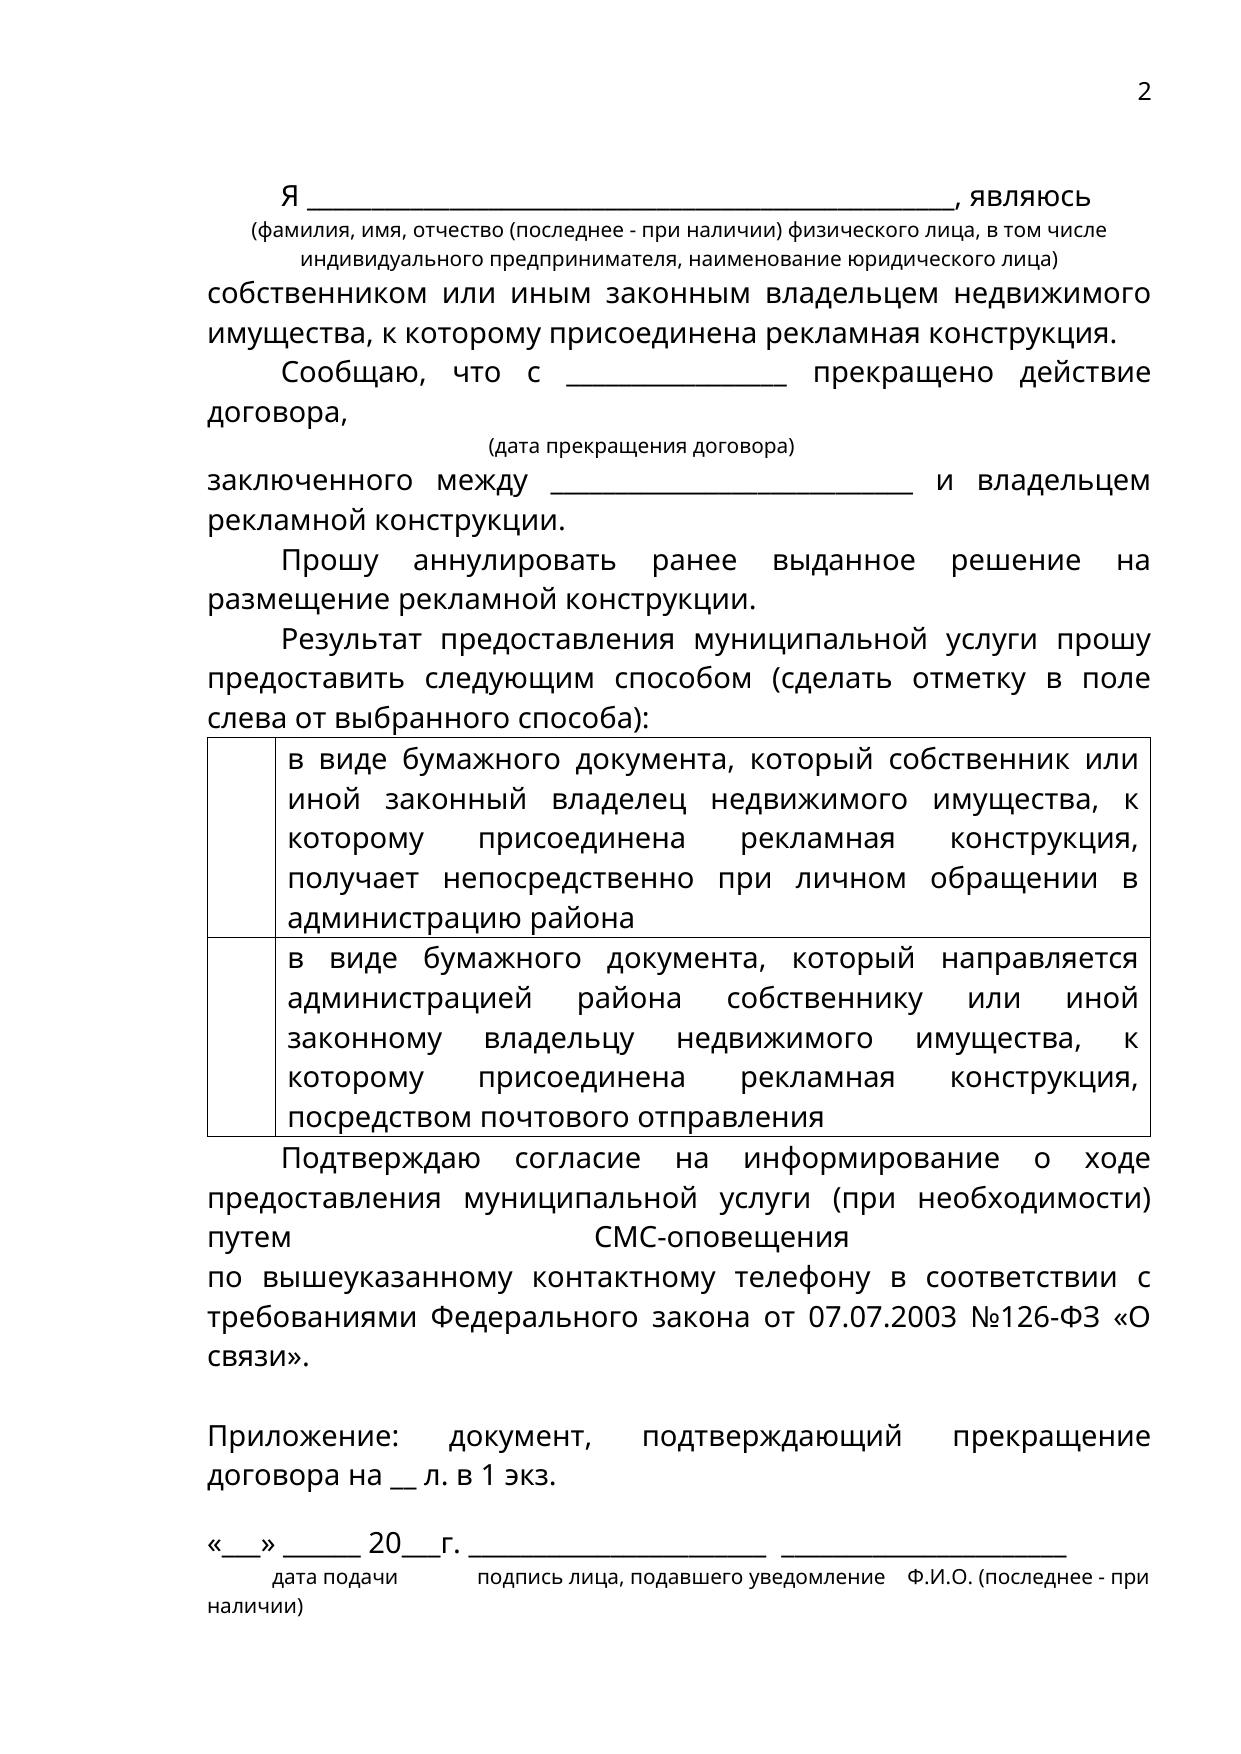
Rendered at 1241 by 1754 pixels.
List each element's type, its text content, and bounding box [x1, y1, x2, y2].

text (дата прекращения договора) [207, 431, 1152, 459]
text собственником или иным законным владельцем недвижимого имущества, к которому присоединена рекламная конструкция. [207, 272, 1152, 352]
table_header [208, 738, 275, 937]
text Сообщаю, что с _________________ прекращено действие договора, [207, 352, 1152, 431]
text «___» ______ 20___г. _______________________ ______________________ [207, 1523, 1152, 1562]
text Я __________________________________________________, являюсь [207, 176, 1152, 215]
text дата подачи подпись лица, подавшего уведомление Ф.И.О. (последнее - при наличии) [207, 1562, 1152, 1619]
table_cell [208, 938, 275, 1136]
text заключенного между ____________________________ и владельцем рекламной конструкции. [207, 459, 1152, 539]
text Результат предоставления муниципальной услуги прошу предоставить следующим способом (сделать отметку в поле слева от выбранного способа): [207, 618, 1152, 737]
table_header в виде бумажного документа, который собственник или иной законный владелец недвижимого имущества, к которому присоединена рекламная конструкция, получает непосредственно при личном обращении в администрацию района [276, 738, 1150, 937]
table_cell в виде бумажного документа, который направляется администрацией района собственнику или иной законному владельцу недвижимого имущества, к которому присоединена рекламная конструкция, посредством почтового отправления [276, 938, 1150, 1136]
text Подтверждаю согласие на информирование о ходе предоставления муниципальной услуги (при необходимости) путем СМС-оповещения по вышеуказанному контактному телефону в соответствии с требованиями Федерального закона от 07.07.2003 №126-ФЗ «О связи». [207, 1137, 1152, 1375]
text (фамилия, имя, отчество (последнее - при наличии) физического лица, в том числе индивидуального предпринимателя, наименование юридического лица) [207, 215, 1152, 272]
text Прошу аннулировать ранее выданное решение на размещение рекламной конструкции. [207, 539, 1152, 618]
text Приложение: документ, подтверждающий прекращение договора на __ л. в 1 экз. [207, 1415, 1152, 1494]
